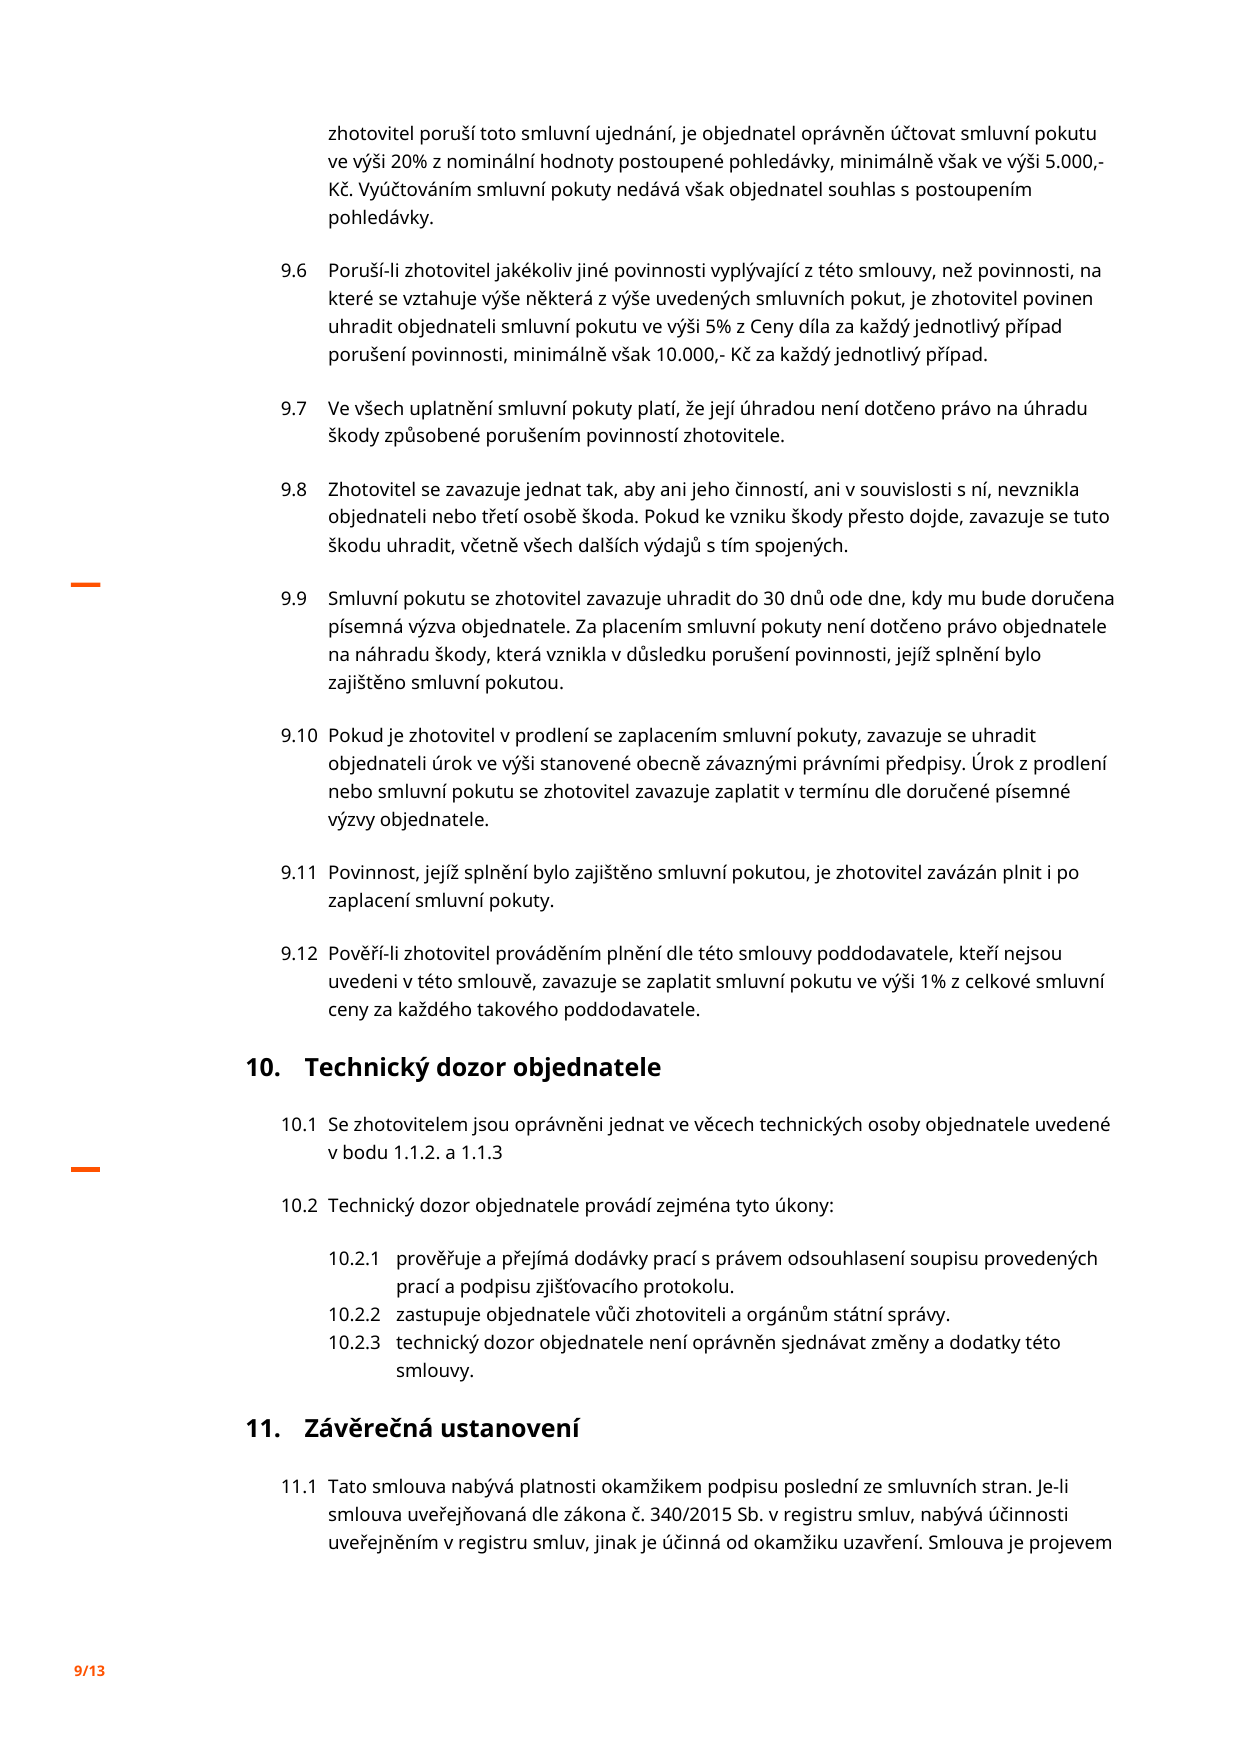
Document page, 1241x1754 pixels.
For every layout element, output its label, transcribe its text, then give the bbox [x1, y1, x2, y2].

list Pověří-li zhotovitel prováděním plnění dle této smlouvy poddodavatele, kteří nejsou uvedeni v této smlouvě, zavazuje se zaplatit smluvní pokutu ve výši 1% z celkové smluvní ceny za každého takového poddodavatele. [281, 940, 1122, 1022]
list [281, 1473, 1122, 1555]
list Se zhotovitelem jsou oprávněni jednat ve věcech technických osoby objednatele uvedené v bodu 1.1.2. a 1.1.3 [281, 1112, 1122, 1165]
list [281, 121, 1122, 230]
list Pokud je zhotovitel v prodlení se zaplacením smluvní pokuty, zavazuje se uhradit objednateli úrok ve výši stanovené obecně závaznými právními předpisy. Úrok z prodlení nebo smluvní pokutu se zhotovitel zavazuje zaplatit v termínu dle doručené písemné výzvy objednatele. [281, 722, 1122, 832]
list Zhotovitel se zavazuje jednat tak, aby ani jeho činností, ani v souvislosti s ní, nevznikla objednateli nebo třetí osobě škoda. Pokud ke vzniku škody přesto dojde, zavazuje se tuto škodu uhradit, včetně všech dalších výdajů s tím spojených. [281, 476, 1122, 557]
list Poruší-li zhotovitel jakékoliv jiné povinnosti vyplývající z této smlouvy, než povinnosti, na které se vztahuje výše některá z výše uvedených smluvních pokut, je zhotovitel povinen uhradit objednateli smluvní pokutu ve výši 5% z Ceny díla za každý jednotlivý případ porušení povinnosti, minimálně však 10.000,- Kč za každý jednotlivý případ. [281, 258, 1122, 367]
list Technický dozor objednatele provádí zejména tyto úkony: [281, 1193, 1122, 1218]
list Povinnost, jejíž splnění bylo zajištěno smluvní pokutou, je zhotovitel zavázán plnit i po zaplacení smluvní pokuty. [281, 859, 1122, 913]
list Smluvní pokutu se zhotovitel zavazuje uhradit do 30 dnů ode dne, kdy mu bude doručena písemná výzva objednatele. Za placením smluvní pokuty není dotčeno právo objednatele na náhradu škody, která vznikla v důsledku porušení povinnosti, jejíž splnění bylo zajištěno smluvní pokutou. [281, 585, 1122, 694]
list Závěrečná ustanovení [245, 1411, 1122, 1445]
list technický dozor objednatele není oprávněn sjednávat změny a dodatky této smlouvy. [328, 1330, 1122, 1383]
list zastupuje objednatele vůči zhotoviteli a orgánům státní správy. [328, 1302, 1122, 1327]
list prověřuje a přejímá dodávky prací s právem odsouhlasení soupisu provedených prací a podpisu zjišťovacího protokolu. [328, 1246, 1122, 1299]
list Ve všech uplatnění smluvní pokuty platí, že její úhradou není dotčeno právo na úhradu škody způsobené porušením povinností zhotovitele. [281, 395, 1122, 448]
list Technický dozor objednatele [245, 1049, 1122, 1083]
